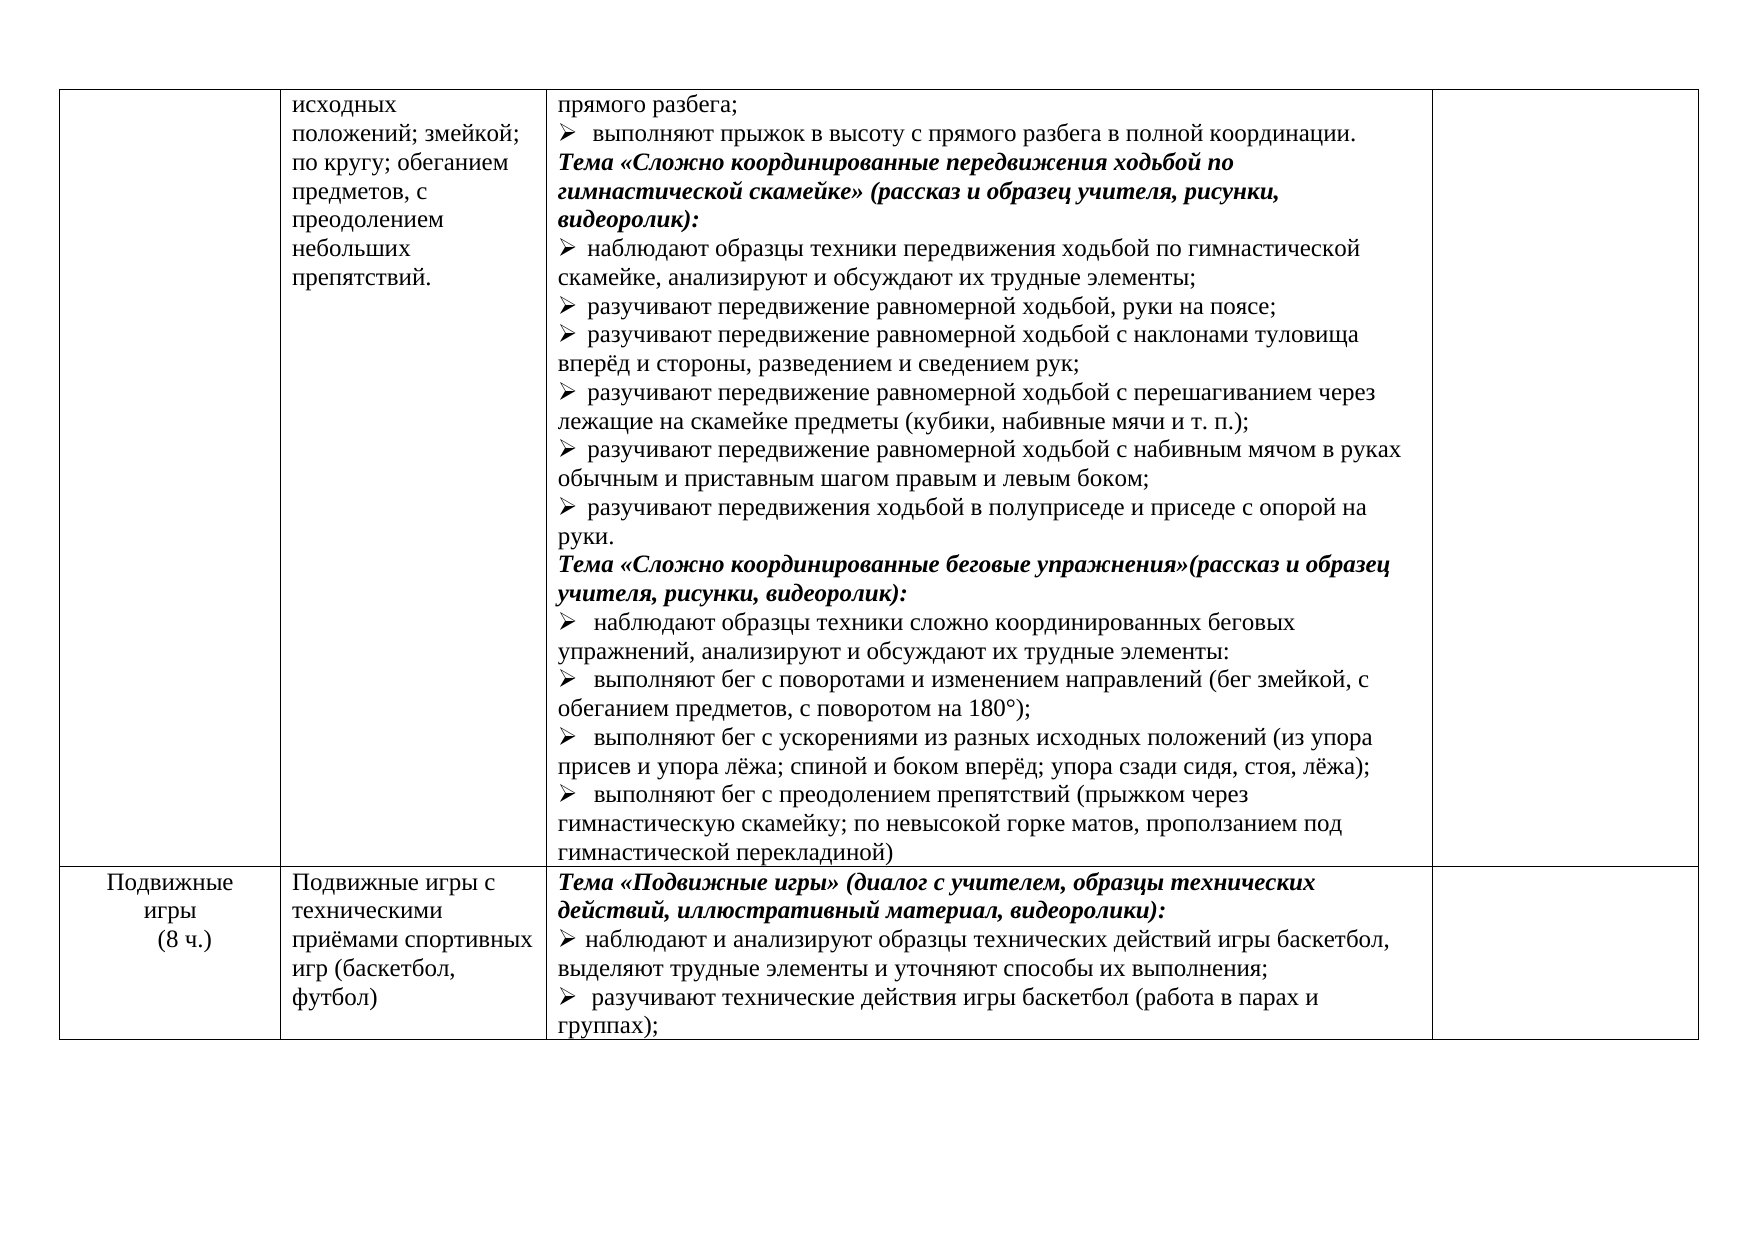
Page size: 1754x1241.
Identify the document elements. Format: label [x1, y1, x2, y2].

table_cell [60, 90, 280, 866]
table_cell [547, 867, 1432, 1039]
table_cell [1433, 90, 1698, 866]
table_cell [281, 867, 546, 1039]
table_cell [1433, 867, 1698, 1039]
table_cell [281, 90, 546, 866]
table_cell [547, 90, 1432, 866]
table_cell [60, 867, 280, 1039]
